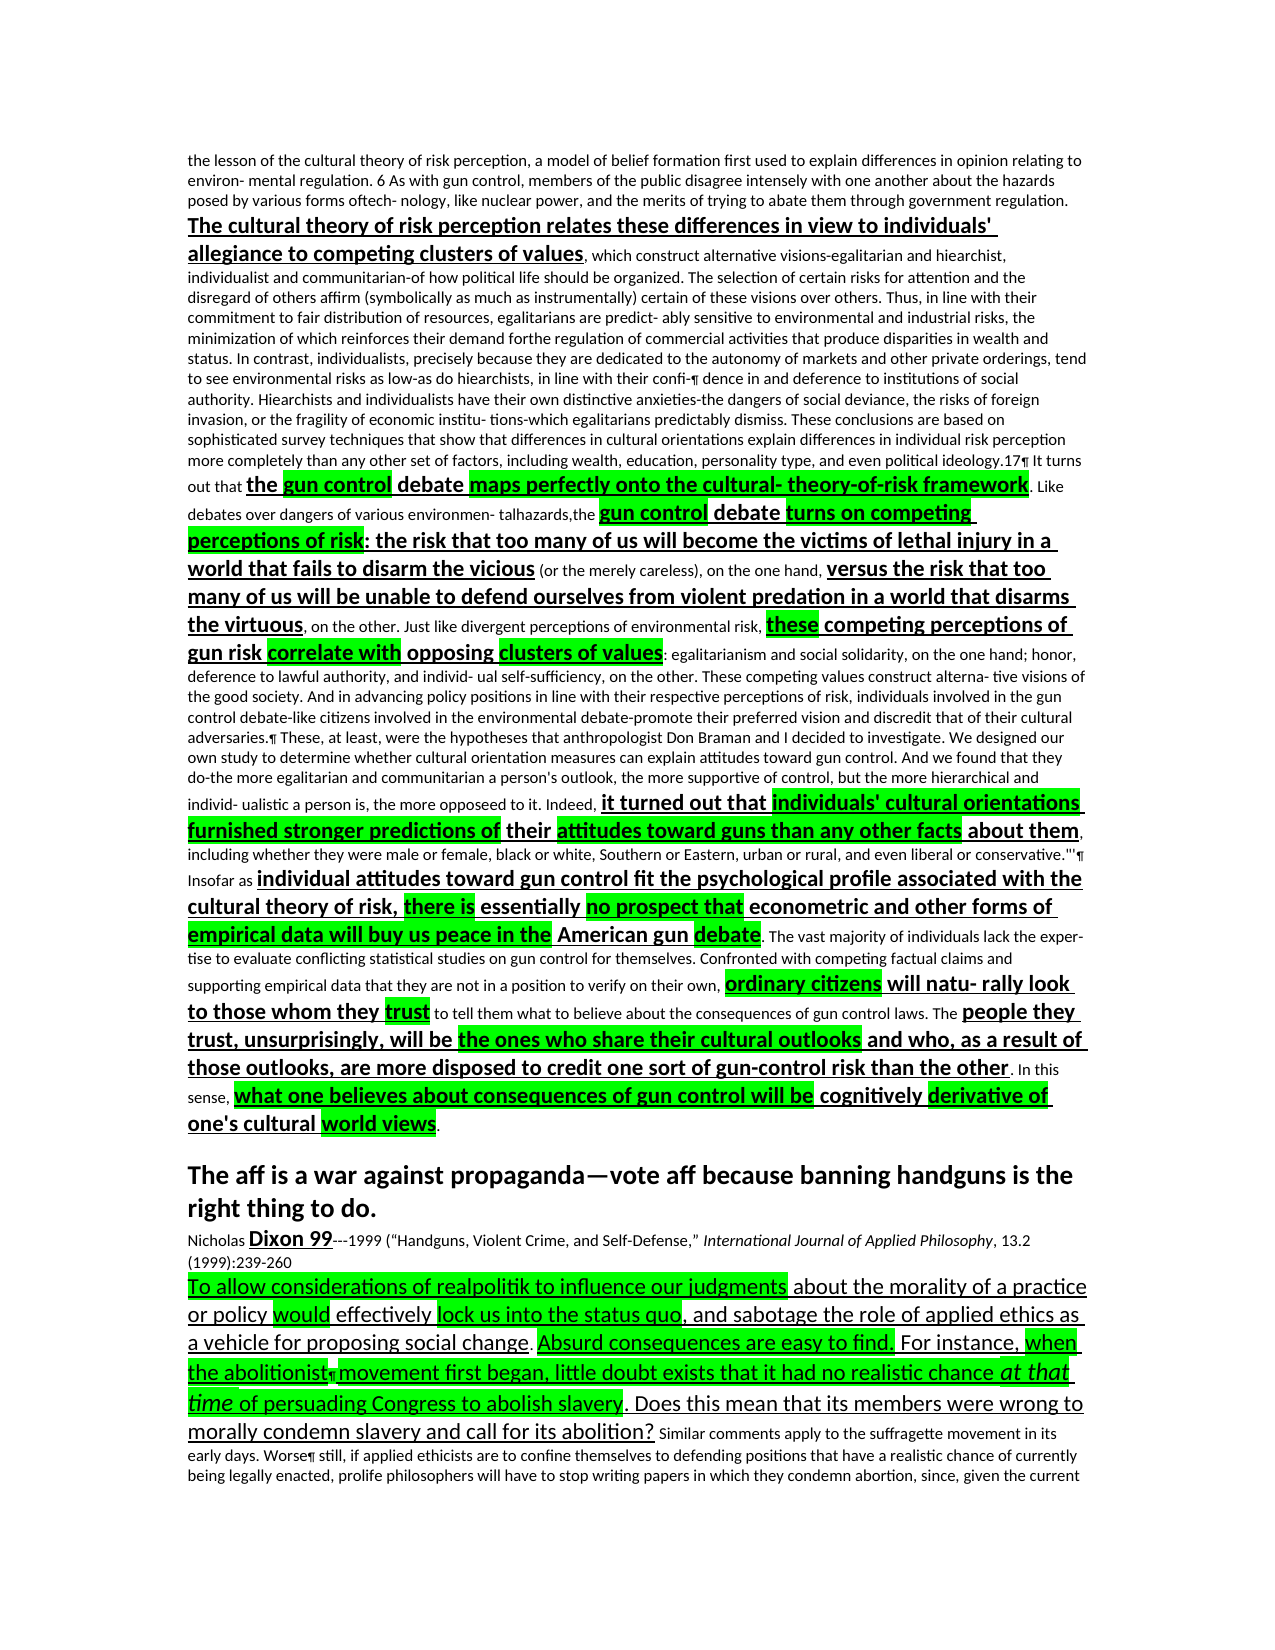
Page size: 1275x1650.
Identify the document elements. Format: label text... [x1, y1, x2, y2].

text Nicholas Dixon 99---1999 (“Handguns, Violent Crime, and Self-Defense,” International Journal of Applied Philosophy, 13.2 (1999):239-260 [187, 1224, 1087, 1272]
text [187, 1298, 1087, 1486]
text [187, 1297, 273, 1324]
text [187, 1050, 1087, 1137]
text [187, 150, 1087, 1049]
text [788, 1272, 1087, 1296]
subtitle The aff is a war against propaganda—vote aff because banning handguns is the right thing to do. [187, 1158, 1087, 1224]
